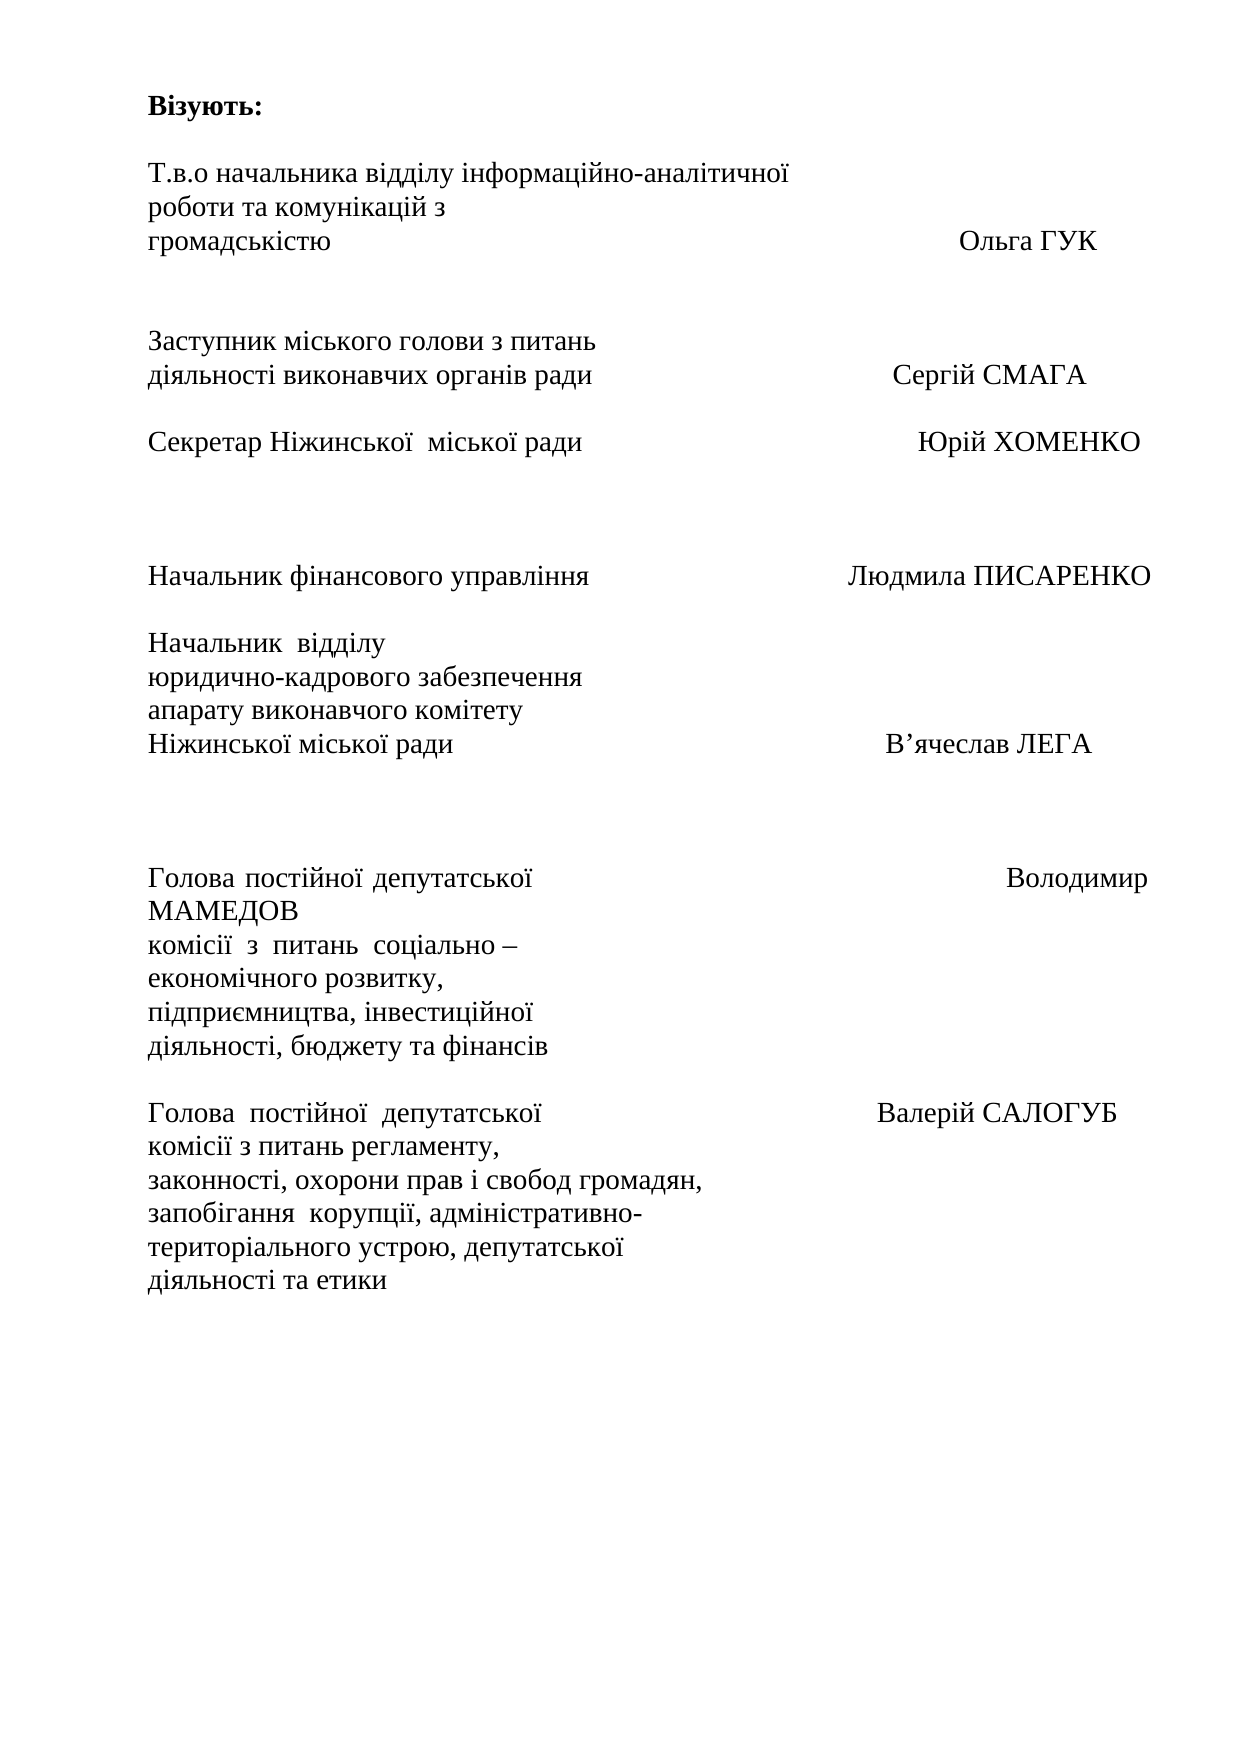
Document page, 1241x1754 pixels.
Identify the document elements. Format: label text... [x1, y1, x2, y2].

text роботи та комунікацій з [148, 189, 1152, 223]
text Голова постійної депутатської Валерій САЛОГУБ [148, 1095, 1152, 1128]
text запобігання корупції, адміністративно- [148, 1195, 1152, 1229]
text апарату виконавчого комітету [148, 692, 1152, 726]
text громадськістю Ольга ГУК [148, 223, 1152, 256]
text територіального устрою, депутатської [148, 1229, 1152, 1262]
text економічного розвитку, [148, 961, 1152, 994]
text законності, охорони прав і свобод громадян, [148, 1162, 1152, 1195]
text Начальник відділу [148, 625, 1152, 659]
text комісії з питань регламенту, [148, 1128, 1152, 1162]
text Візують: [148, 88, 1152, 122]
text Т.в.о начальника відділу інформаційно-аналітичної [148, 156, 1152, 189]
text діяльності та етики [148, 1262, 1152, 1296]
text юридично-кадрового забезпечення [148, 659, 1152, 692]
text діяльності, бюджету та фінансів [148, 1028, 1152, 1061]
text комісії з питань соціально – [148, 927, 1152, 961]
text підприємництва, інвестиційної [148, 994, 1152, 1028]
text діяльності виконавчих органів ради Сергій СМАГА [148, 357, 1152, 390]
text Заступник міського голови з питань [148, 323, 1152, 357]
text Начальник фінансового управління Людмила ПИСАРЕНКО [148, 558, 1152, 592]
text Ніжинської міської ради В’ячеслав ЛЕГА [148, 726, 1152, 759]
text Секретар Ніжинської міської ради Юрій ХОМЕНКО [148, 424, 1152, 457]
text Голова постійної депутатської Володимир МАМЕДОВ [148, 860, 1152, 927]
